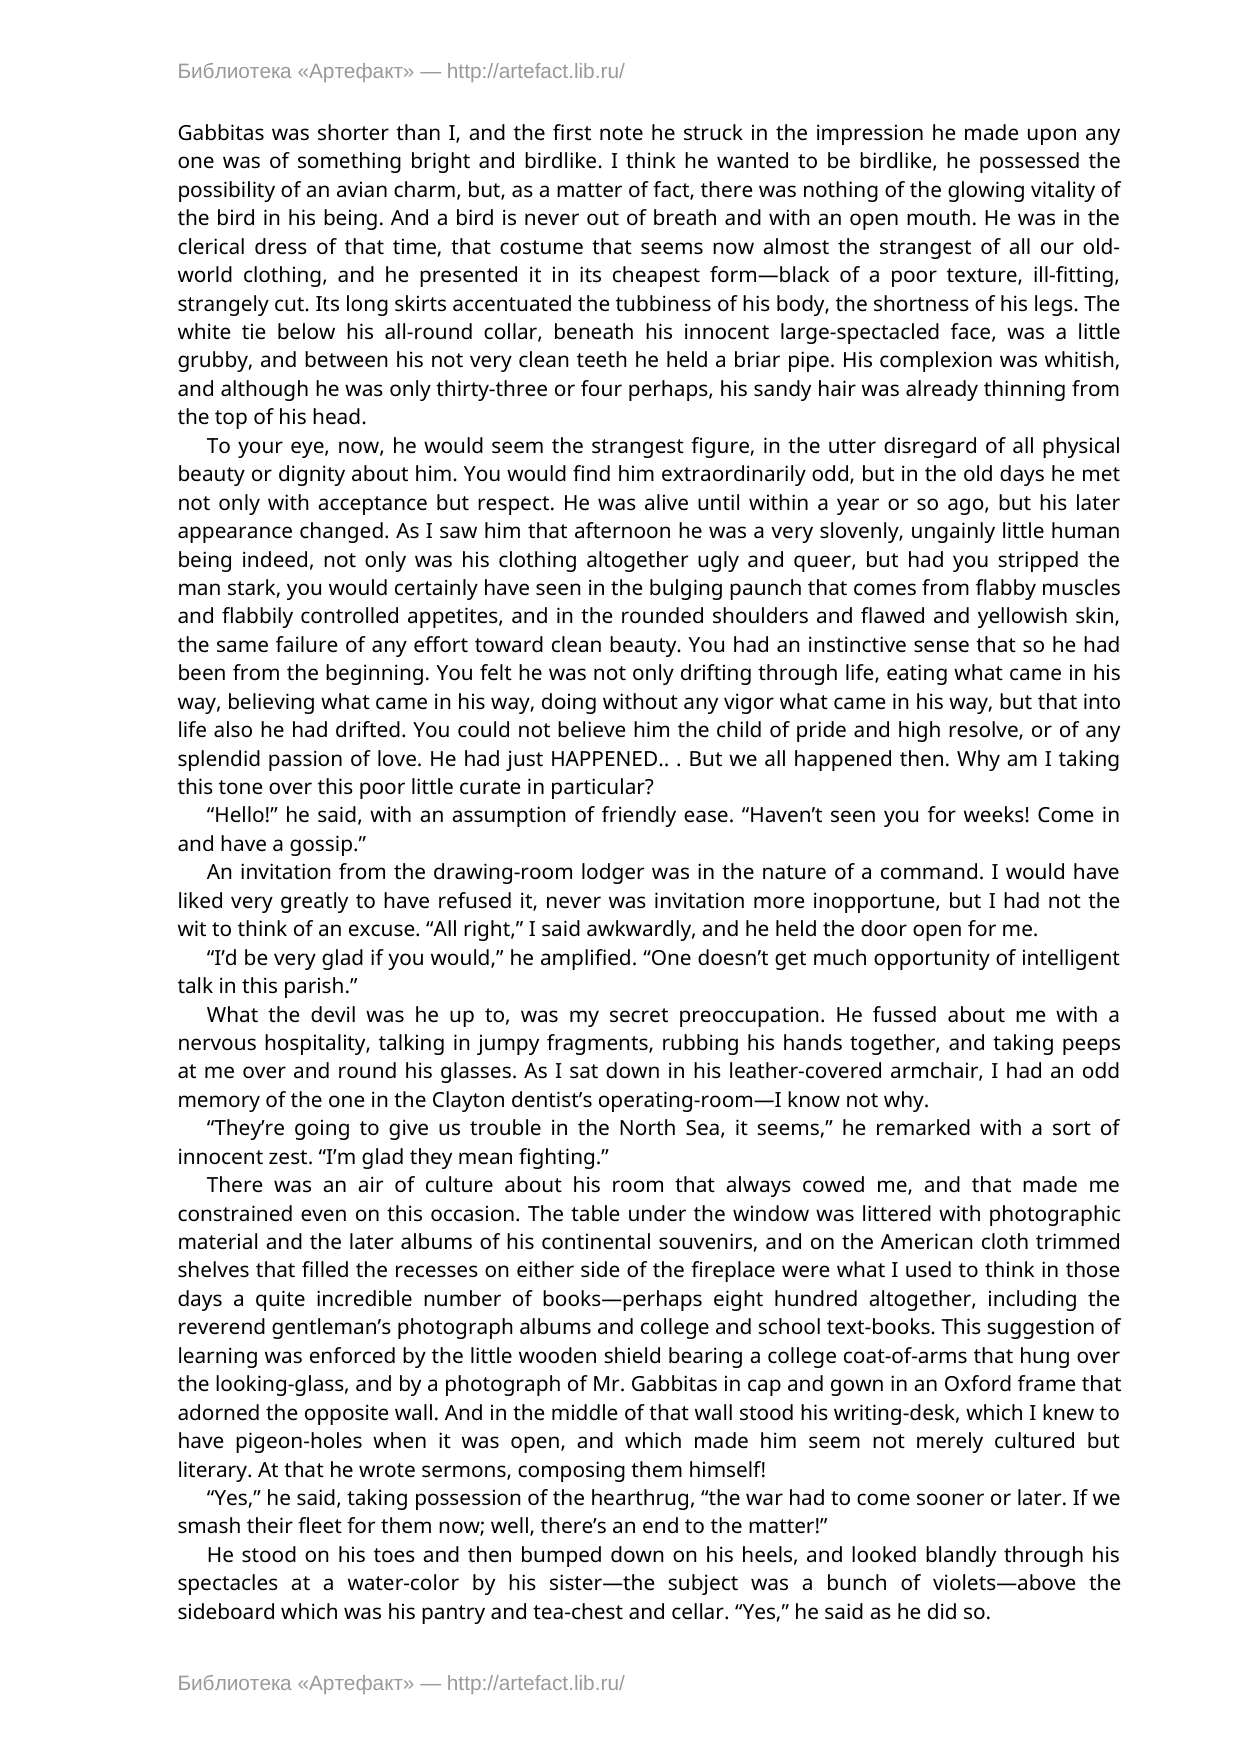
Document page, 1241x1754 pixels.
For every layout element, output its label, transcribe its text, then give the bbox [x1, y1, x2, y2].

text An invitation from the drawing-room lodger was in the nature of a command. I would have liked very greatly to have refused it, never was invitation more inopportune, but I had not the wit to think of an excuse. “All right,” I said awkwardly, and he held the door open for me. [177, 857, 1122, 943]
text “Hello!” he said, with an assumption of friendly ease. “Haven’t seen you for weeks! Come in and have a gossip.” [177, 801, 1122, 857]
text “Yes,” he said, taking possession of the hearthrug, “the war had to come sooner or later. If we smash their fleet for them now; well, there’s an end to the matter!” [177, 1483, 1122, 1540]
text There was an air of culture about his room that always cowed me, and that made me constrained even on this occasion. The table under the window was littered with photographic material and the later albums of his continental souvenirs, and on the American cloth trimmed shelves that filled the recesses on either side of the fireplace were what I used to think in those days a quite incredible number of books—perhaps eight hundred altogether, including the reverend gentleman’s photograph albums and college and school text-books. This suggestion of learning was enforced by the little wooden shield bearing a college coat-of-arms that hung over the looking-glass, and by a photograph of Mr. Gabbitas in cap and gown in an Oxford frame that adorned the opposite wall. And in the middle of that wall stood his writing-desk, which I knew to have pigeon-holes when it was open, and which made him seem not merely cultured but literary. At that he wrote sermons, composing them himself! [177, 1170, 1122, 1483]
text “They’re going to give us trouble in the North Sea, it seems,” he remarked with a sort of innocent zest. “I’m glad they mean fighting.” [177, 1113, 1122, 1170]
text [177, 118, 1122, 431]
text He stood on his toes and then bumped down on his heels, and looked blandly through his spectacles at a water-color by his sister—the subject was a bunch of violets—above the sideboard which was his pantry and tea-chest and cellar. “Yes,” he said as he did so. [177, 1540, 1122, 1625]
text To your eye, now, he would seem the strangest figure, in the utter disregard of all physical beauty or dignity about him. You would find him extraordinarily odd, but in the old days he met not only with acceptance but respect. He was alive until within a year or so ago, but his later appearance changed. As I saw him that afternoon he was a very slovenly, ungainly little human being indeed, not only was his clothing altogether ugly and queer, but had you stripped the man stark, you would certainly have seen in the bulging paunch that comes from flabby muscles and flabbily controlled appetites, and in the rounded shoulders and flawed and yellowish skin, the same failure of any effort toward clean beauty. You had an instinctive sense that so he had been from the beginning. You felt he was not only drifting through life, eating what came in his way, believing what came in his way, doing without any vigor what came in his way, but that into life also he had drifted. You could not believe him the child of pride and high resolve, or of any splendid passion of love. He had just HAPPENED.. . But we all happened then. Why am I taking this tone over this poor little curate in particular? [177, 431, 1122, 801]
text What the devil was he up to, was my secret preoccupation. He fussed about me with a nervous hospitality, talking in jumpy fragments, rubbing his hands together, and taking peeps at me over and round his glasses. As I sat down in his leather-covered armchair, I had an odd memory of the one in the Clayton dentist’s operating-room—I know not why. [177, 1000, 1122, 1113]
text “I’d be very glad if you would,” he amplified. “One doesn’t get much opportunity of intelligent talk in this parish.” [177, 943, 1122, 1000]
